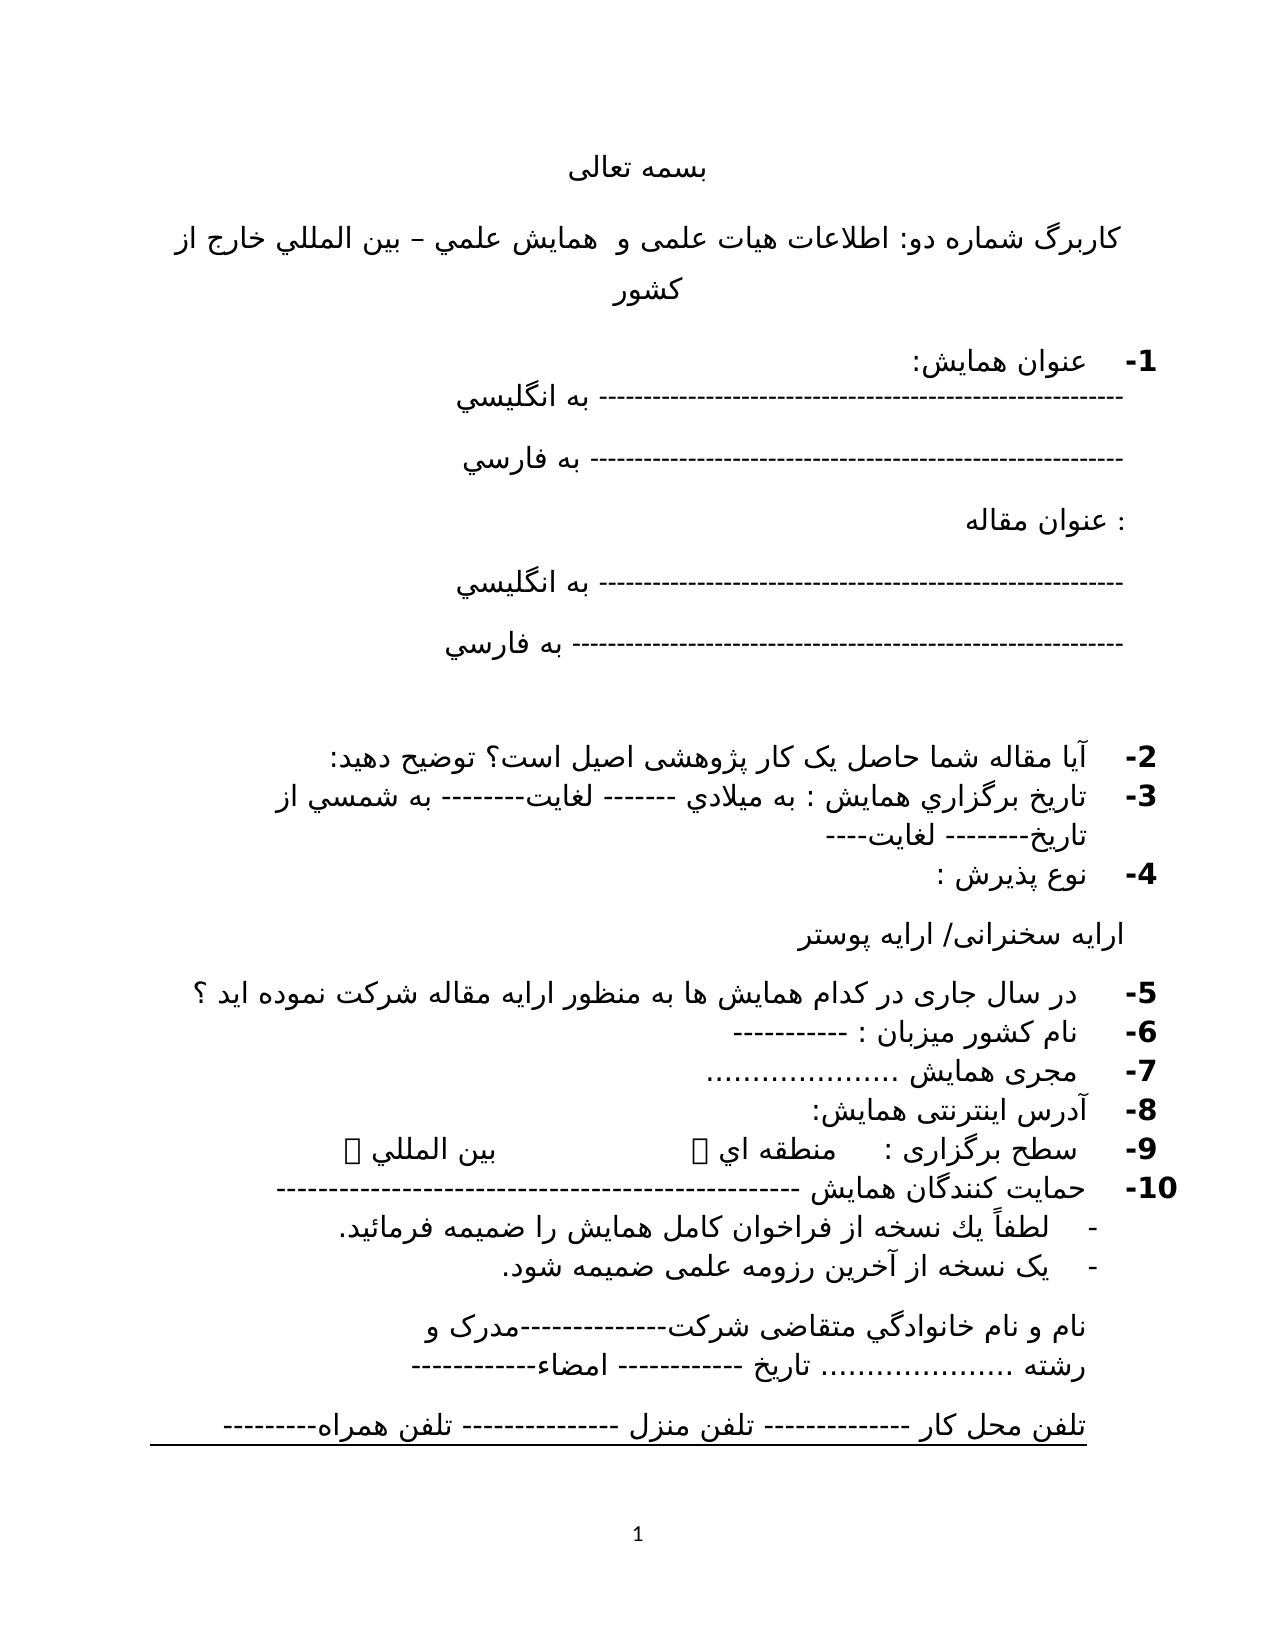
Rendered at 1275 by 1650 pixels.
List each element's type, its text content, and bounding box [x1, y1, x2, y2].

list تاريخ برگزاري همايش : به ميلادي ------- لغايت-------- به شمسي از تاريخ-------- لغايت---- [150, 779, 1125, 852]
list یک نسخه از آخرین رزومه علمی ضمیمه شود. [150, 1249, 1087, 1283]
list آدرس اینترنتی همایش: [150, 1094, 1125, 1128]
list آیا مقاله شما حاصل یک کار پژوهشی اصیل است؟ توضیح دهید: [150, 740, 1125, 774]
text ارایه سخنرانی/ ارایه پوستر [150, 917, 1125, 951]
list نام كشور ميزبان : ----------- [150, 1016, 1125, 1050]
list عنوان همايش: [150, 344, 1125, 378]
text به انگليسي ----------------------------------------------------------- [150, 564, 1125, 599]
list نوع پذیرش : [150, 857, 1125, 891]
list مجری همایش ..................... [150, 1055, 1125, 1089]
text به فارسي ------------------------------------------------------------ [150, 440, 1125, 476]
text عنوان مقاله : [150, 502, 1125, 538]
text نام و نام خانوادگي متقاضی شرکت--------------مدرک و رشته ..................... تاريخ ------------ امضاء------------ [150, 1309, 1087, 1382]
list حمايت كنندگان همايش -------------------------------------------------- [150, 1172, 1125, 1206]
text کاربرگ شماره دو: اطلاعات هیات علمی و همایش علمي – بين المللي خارج از كشور [170, 222, 1125, 307]
list لطفاً يك نسخه از فراخوان كامل همايش را ضميمه فرمائيد. [150, 1211, 1087, 1244]
text تلفن محل كار -------------- تلفن منزل --------------- تلفن همراه--------- [150, 1408, 1087, 1444]
text به فارسي -------------------------------------------------------------- [150, 626, 1125, 661]
text به انگليسي ----------------------------------------------------------- [150, 378, 1125, 414]
text بسمه تعالی [150, 150, 1125, 184]
list سطح برگزاری : منطقه اي  بين المللي  [150, 1133, 1125, 1167]
list در سال جاری در کدام همایش ها به منظور ارایه مقاله شرکت نموده اید ؟ [150, 977, 1125, 1011]
